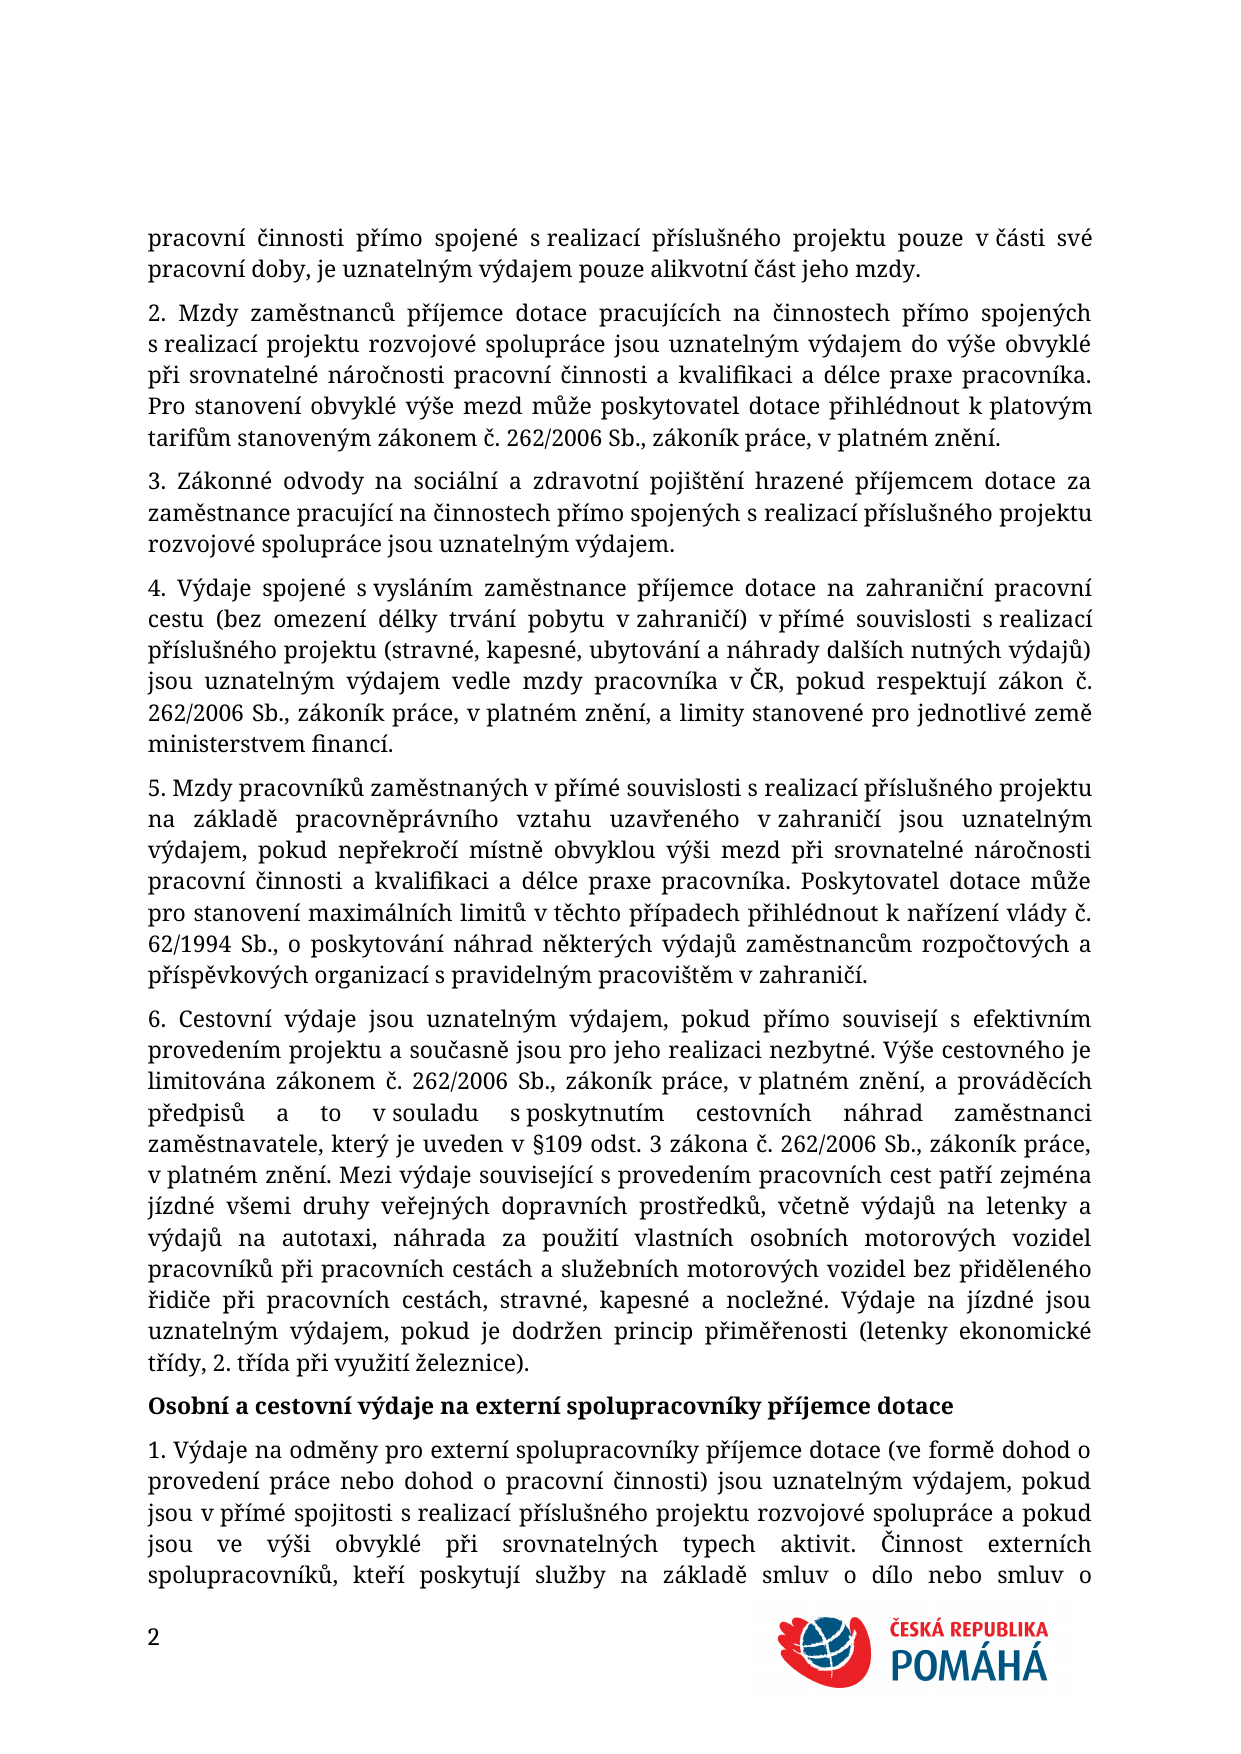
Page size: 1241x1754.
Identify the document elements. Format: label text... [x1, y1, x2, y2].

text 6. Cestovní výdaje jsou uznatelným výdajem, pokud přímo souvisejí s efektivním provedením projektu a současně jsou pro jeho realizaci nezbytné. Výše cestovného je limitována zákonem č. 262/2006 Sb., zákoník práce, v platném znění, a prováděcích předpisů a to v souladu s poskytnutím cestovních náhrad zaměstnanci zaměstnavatele, který je uveden v §109 odst. 3 zákona č. 262/2006 Sb., zákoník práce, v platném znění. Mezi výdaje související s provedením pracovních cest patří zejména jízdné všemi druhy veřejných dopravních prostředků, včetně výdajů na letenky a výdajů na autotaxi, náhrada za použití vlastních osobních motorových vozidel pracovníků při pracovních cestách a služebních motorových vozidel bez přiděleného řidiče při pracovních cestách, stravné, kapesné a nocležné. Výdaje na jízdné jsou uznatelným výdajem, pokud je dodržen princip přiměřenosti (letenky ekonomické třídy, 2. třída při využití železnice). [148, 1003, 1093, 1378]
picture [748, 1592, 1078, 1710]
text 5. Mzdy pracovníků zaměstnaných v přímé souvislosti s realizací příslušného projektu na základě pracovněprávního vztahu uzavřeného v zahraničí jsou uznatelným výdajem, pokud nepřekročí místně obvyklou výši mezd při srovnatelné náročnosti pracovní činnosti a kvalifikaci a délce praxe pracovníka. Poskytovatel dotace může pro stanovení maximálních limitů v těchto případech přihlédnout k nařízení vlády č. 62/1994 Sb., o poskytování náhrad některých výdajů zaměstnancům rozpočtových a příspěvkových organizací s pravidelným pracovištěm v zahraničí. [148, 772, 1093, 990]
text 3. Zákonné odvody na sociální a zdravotní pojištění hrazené příjemcem dotace za zaměstnance pracující na činnostech přímo spojených s realizací příslušného projektu rozvojové spolupráce jsou uznatelným výdajem. [148, 465, 1093, 559]
text 2. Mzdy zaměstnanců příjemce dotace pracujících na činnostech přímo spojených s realizací projektu rozvojové spolupráce jsou uznatelným výdajem do výše obvyklé při srovnatelné náročnosti pracovní činnosti a kvalifikaci a délce praxe pracovníka. Pro stanovení obvyklé výše mezd může poskytovatel dotace přihlédnout k platovým tarifům stanoveným zákonem č. 262/2006 Sb., zákoník práce, v platném znění. [148, 297, 1093, 453]
text 4. Výdaje spojené s vysláním zaměstnance příjemce dotace na zahraniční pracovní cestu (bez omezení délky trvání pobytu v zahraničí) v přímé souvislosti s realizací příslušného projektu (stravné, kapesné, ubytování a náhrady dalších nutných výdajů) jsou uznatelným výdajem vedle mzdy pracovníka v ČR, pokud respektují zákon č. 262/2006 Sb., zákoník práce, v platném znění, a limity stanovené pro jednotlivé země ministerstvem financí. [148, 572, 1093, 759]
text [148, 222, 1093, 284]
text Osobní a cestovní výdaje na externí spolupracovníky příjemce dotace [148, 1390, 1093, 1422]
